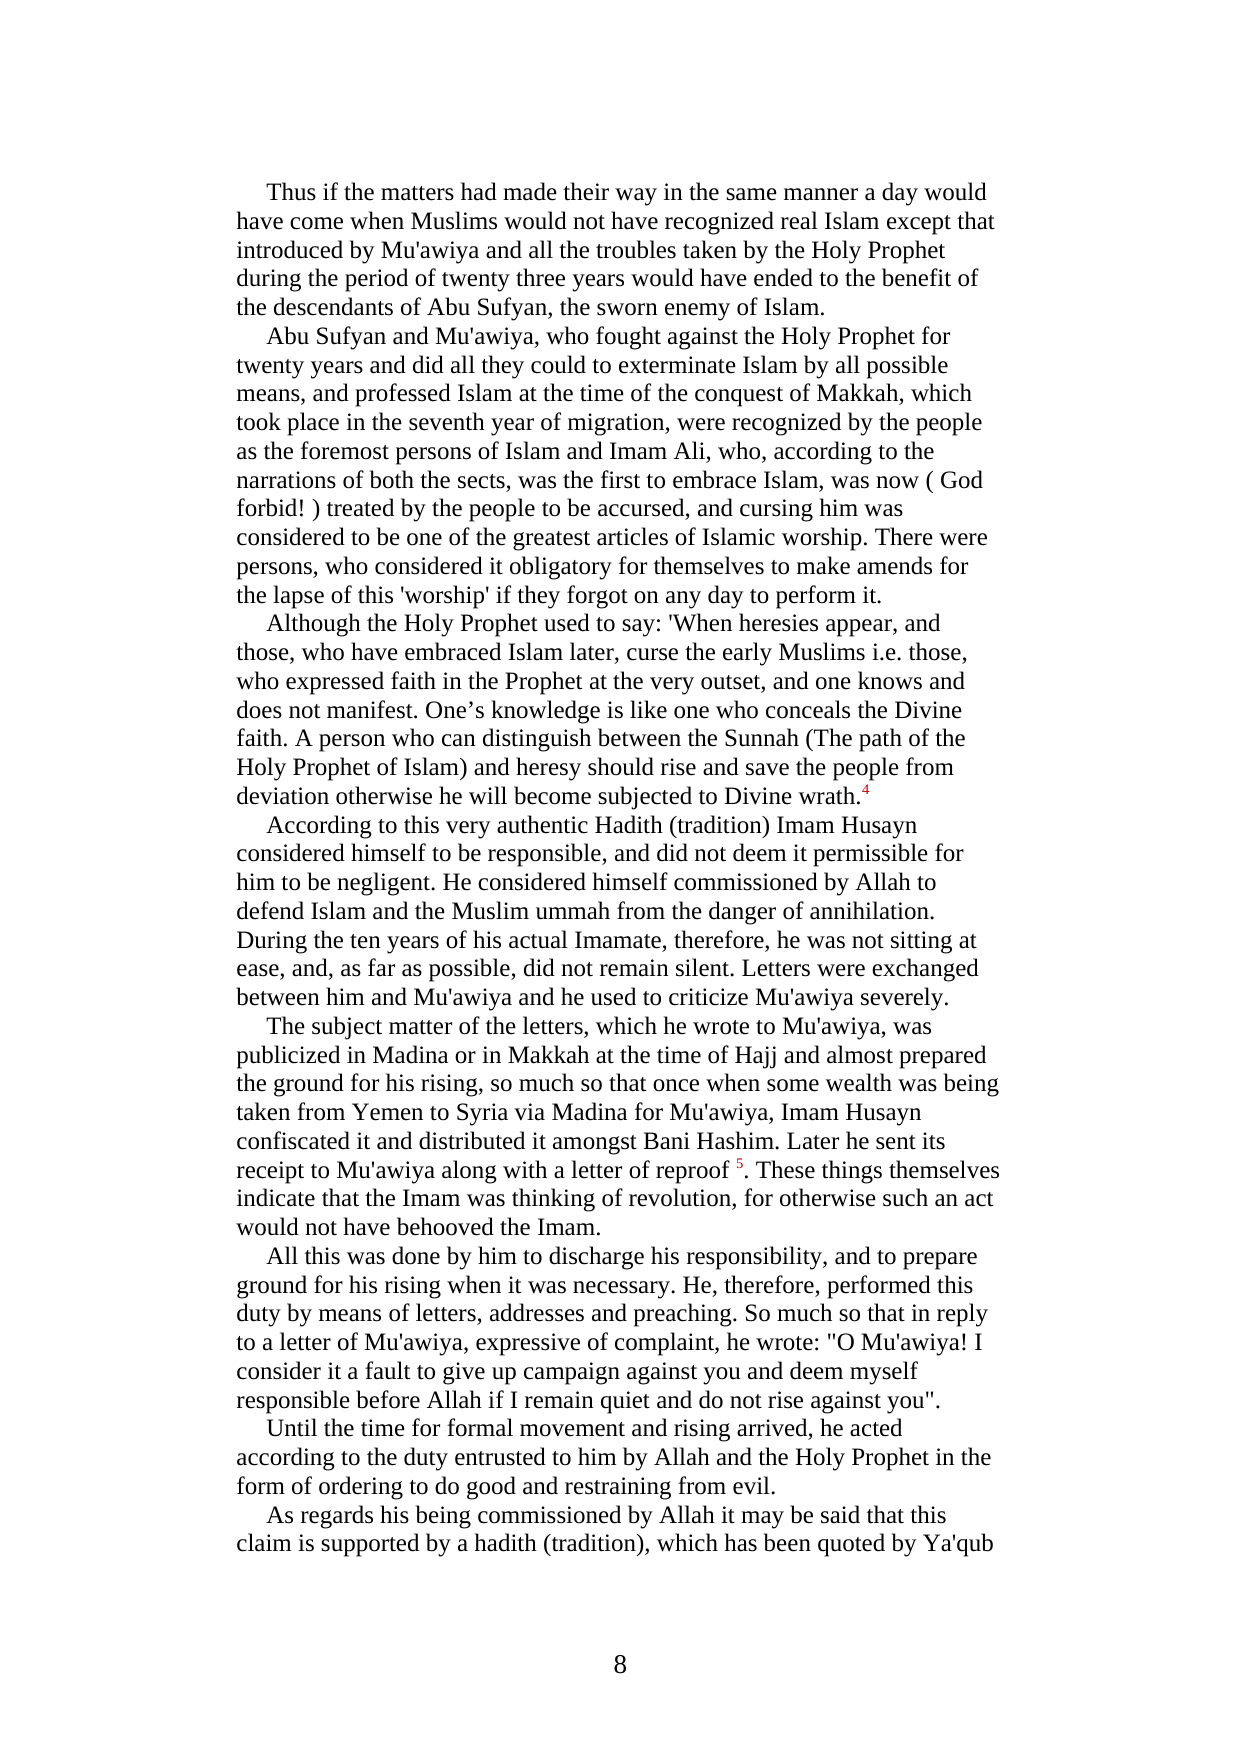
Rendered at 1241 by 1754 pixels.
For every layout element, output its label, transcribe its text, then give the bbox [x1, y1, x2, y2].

text All this was done by him to discharge his responsibility, and to prepare ground for his rising when it was necessary. He, therefore, performed this duty by means of letters, addresses and preaching. So much so that in reply to a letter of Mu'awiya, expressive of complaint, he wrote: "O Mu'awiya! I consider it a fault to give up campaign against you and deem myself responsible before Allah if I remain quiet and do not rise against you". [236, 1241, 1004, 1413]
text Abu Sufyan and Mu'awiya, who fought against the Holy Prophet for twenty years and did all they could to exterminate Islam by all possible means, and professed Islam at the time of the conquest of Makkah, which took place in the seventh year of migration, were recognized by the people as the foremost persons of Islam and Imam Ali, who, according to the narrations of both the sects, was the first to embrace Islam, was now ( God forbid! ) treated by the people to be accursed, and cursing him was considered to be one of the greatest articles of Islamic worship. There were persons, who considered it obligatory for themselves to make amends for the lapse of this 'worship' if they forgot on any day to perform it. [236, 321, 1004, 608]
text According to this very authentic Hadith (tradition) Imam Husayn considered himself to be responsible, and did not deem it permissible for him to be negligent. He considered himself commissioned by Allah to defend Islam and the Muslim ummah from the danger of annihilation. During the ten years of his actual Imamate, therefore, he was not sitting at ease, and, as far as possible, did not remain silent. Letters were exchanged between him and Mu'awiya and he used to criticize Mu'awiya severely. [236, 810, 1004, 1011]
text Until the time for formal movement and rising arrived, he acted according to the duty entrusted to him by Allah and the Holy Prophet in the form of ordering to do good and restraining from evil. [236, 1413, 1004, 1500]
text Although the Holy Prophet used to say: 'When heresies appear, and those, who have embraced Islam later, curse the early Muslims i.e. those, who expressed faith in the Prophet at the very outset, and one knows and does not manifest. One’s knowledge is like one who conceals the Divine faith. A person who can distinguish between the Sunnah (The path of the Holy Prophet of Islam) and heresy should rise and save the people from deviation otherwise he will become subjected to Divine wrath.4 [236, 608, 1004, 810]
text Thus if the matters had made their way in the same manner a day would have come when Muslims would not have recognized real Islam except that introduced by Mu'awiya and all the troubles taken by the Holy Prophet during the period of twenty three years would have ended to the benefit of the descendants of Abu Sufyan, the sworn enemy of Islam. [236, 177, 1004, 321]
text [236, 1500, 1004, 1557]
text The subject matter of the letters, which he wrote to Mu'awiya, was publicized in Madina or in Makkah at the time of Hajj and almost prepared the ground for his rising, so much so that once when some wealth was being taken from Yemen to Syria via Madina for Mu'awiya, Imam Husayn confiscated it and distributed it amongst Bani Hashim. Later he sent its receipt to Mu'awiya along with a letter of reproof 5. These things themselves indicate that the Imam was thinking of revolution, for otherwise such an act would not have behooved the Imam. [236, 1011, 1004, 1241]
